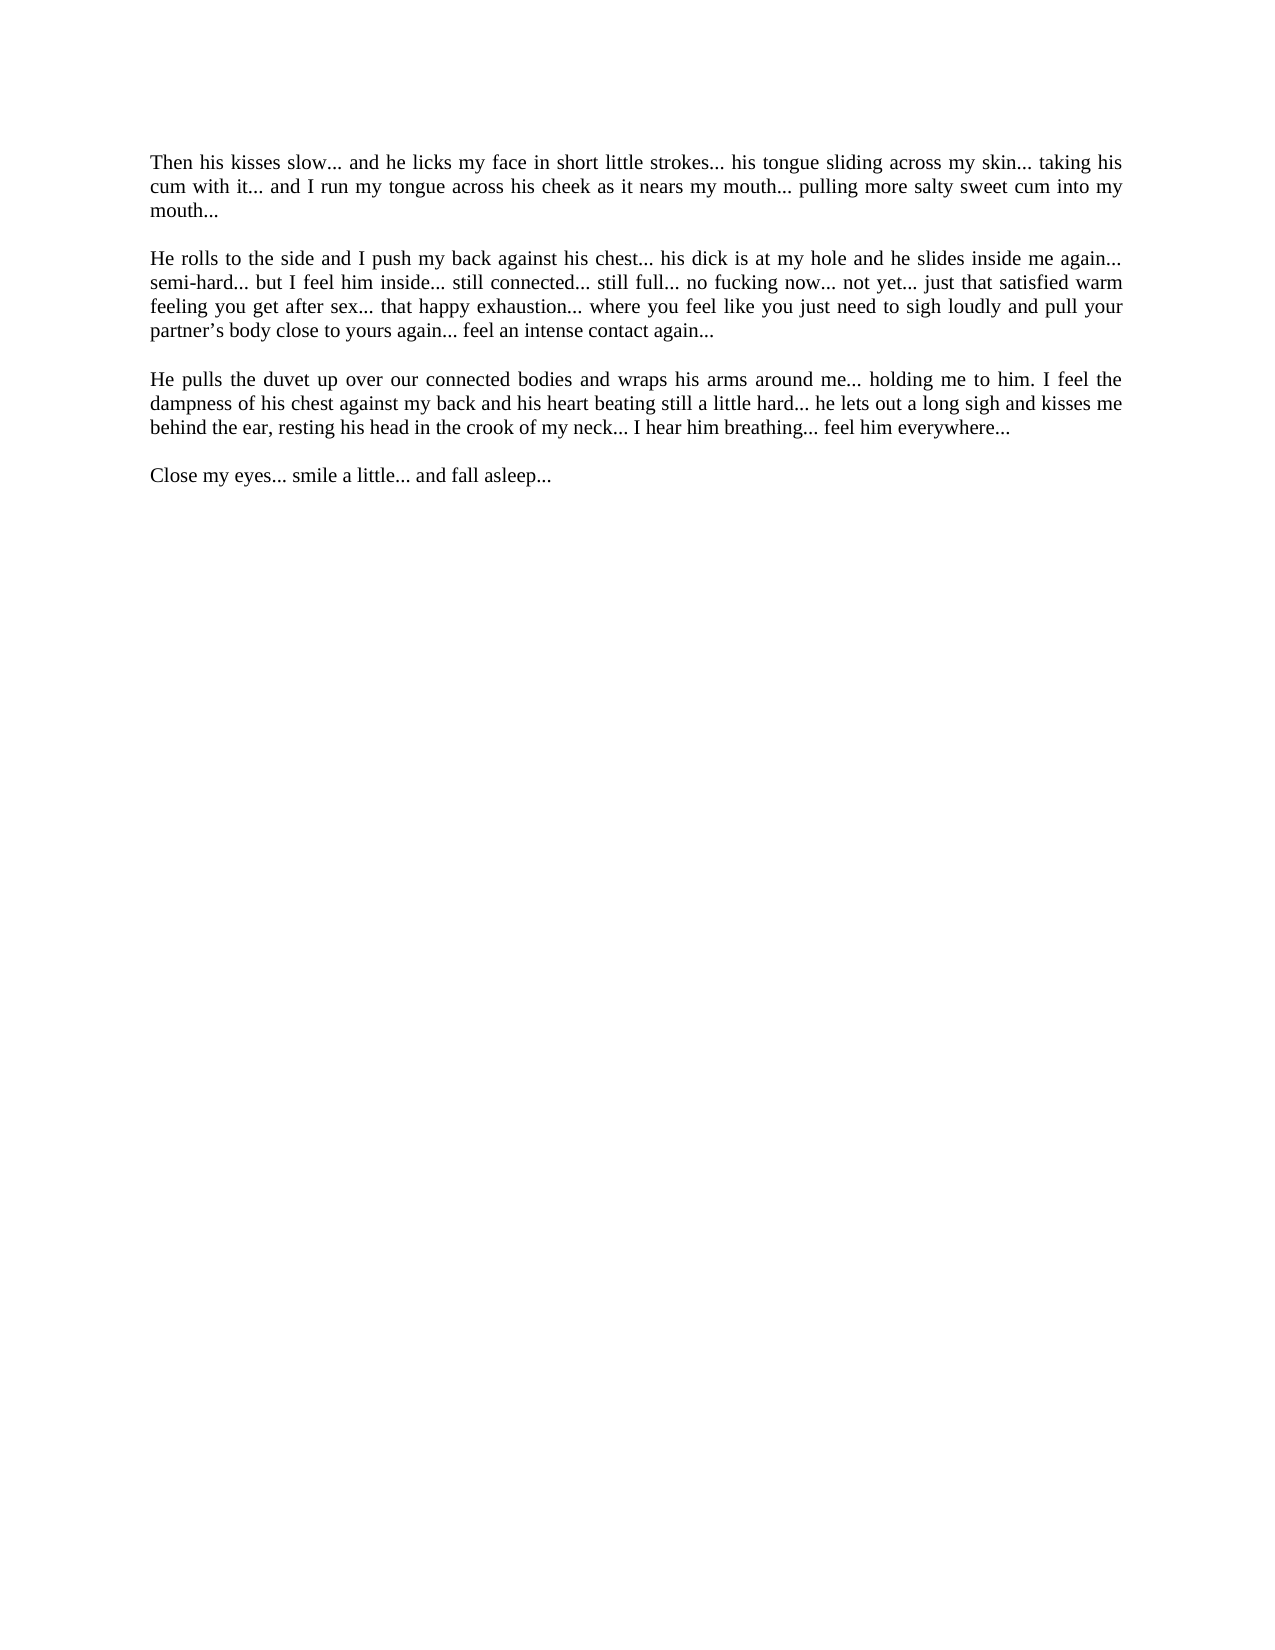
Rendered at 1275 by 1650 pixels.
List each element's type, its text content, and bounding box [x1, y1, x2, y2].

text He rolls to the side and I push my back against his chest... his dick is at my hole and he slides inside me again... semi-hard... but I feel him inside... still connected... still full... no fucking now... not yet... just that satisfied warm feeling you get after sex... that happy exhaustion... where you feel like you just need to sigh loudly and pull your partner’s body close to yours again... feel an intense contact again... [150, 246, 1125, 342]
text Then his kisses slow... and he licks my face in short little strokes... his tongue sliding across my skin... taking his cum with it... and I run my tongue across his cheek as it nears my mouth... pulling more salty sweet cum into my mouth... [150, 150, 1125, 222]
text Close my eyes... smile a little... and fall asleep... [150, 463, 1125, 487]
text He pulls the duvet up over our connected bodies and wraps his arms around me... holding me to him. I feel the dampness of his chest against my back and his heart beating still a little hard... he lets out a long sigh and kisses me behind the ear, resting his head in the crook of my neck... I hear him breathing... feel him everywhere... [150, 367, 1125, 439]
